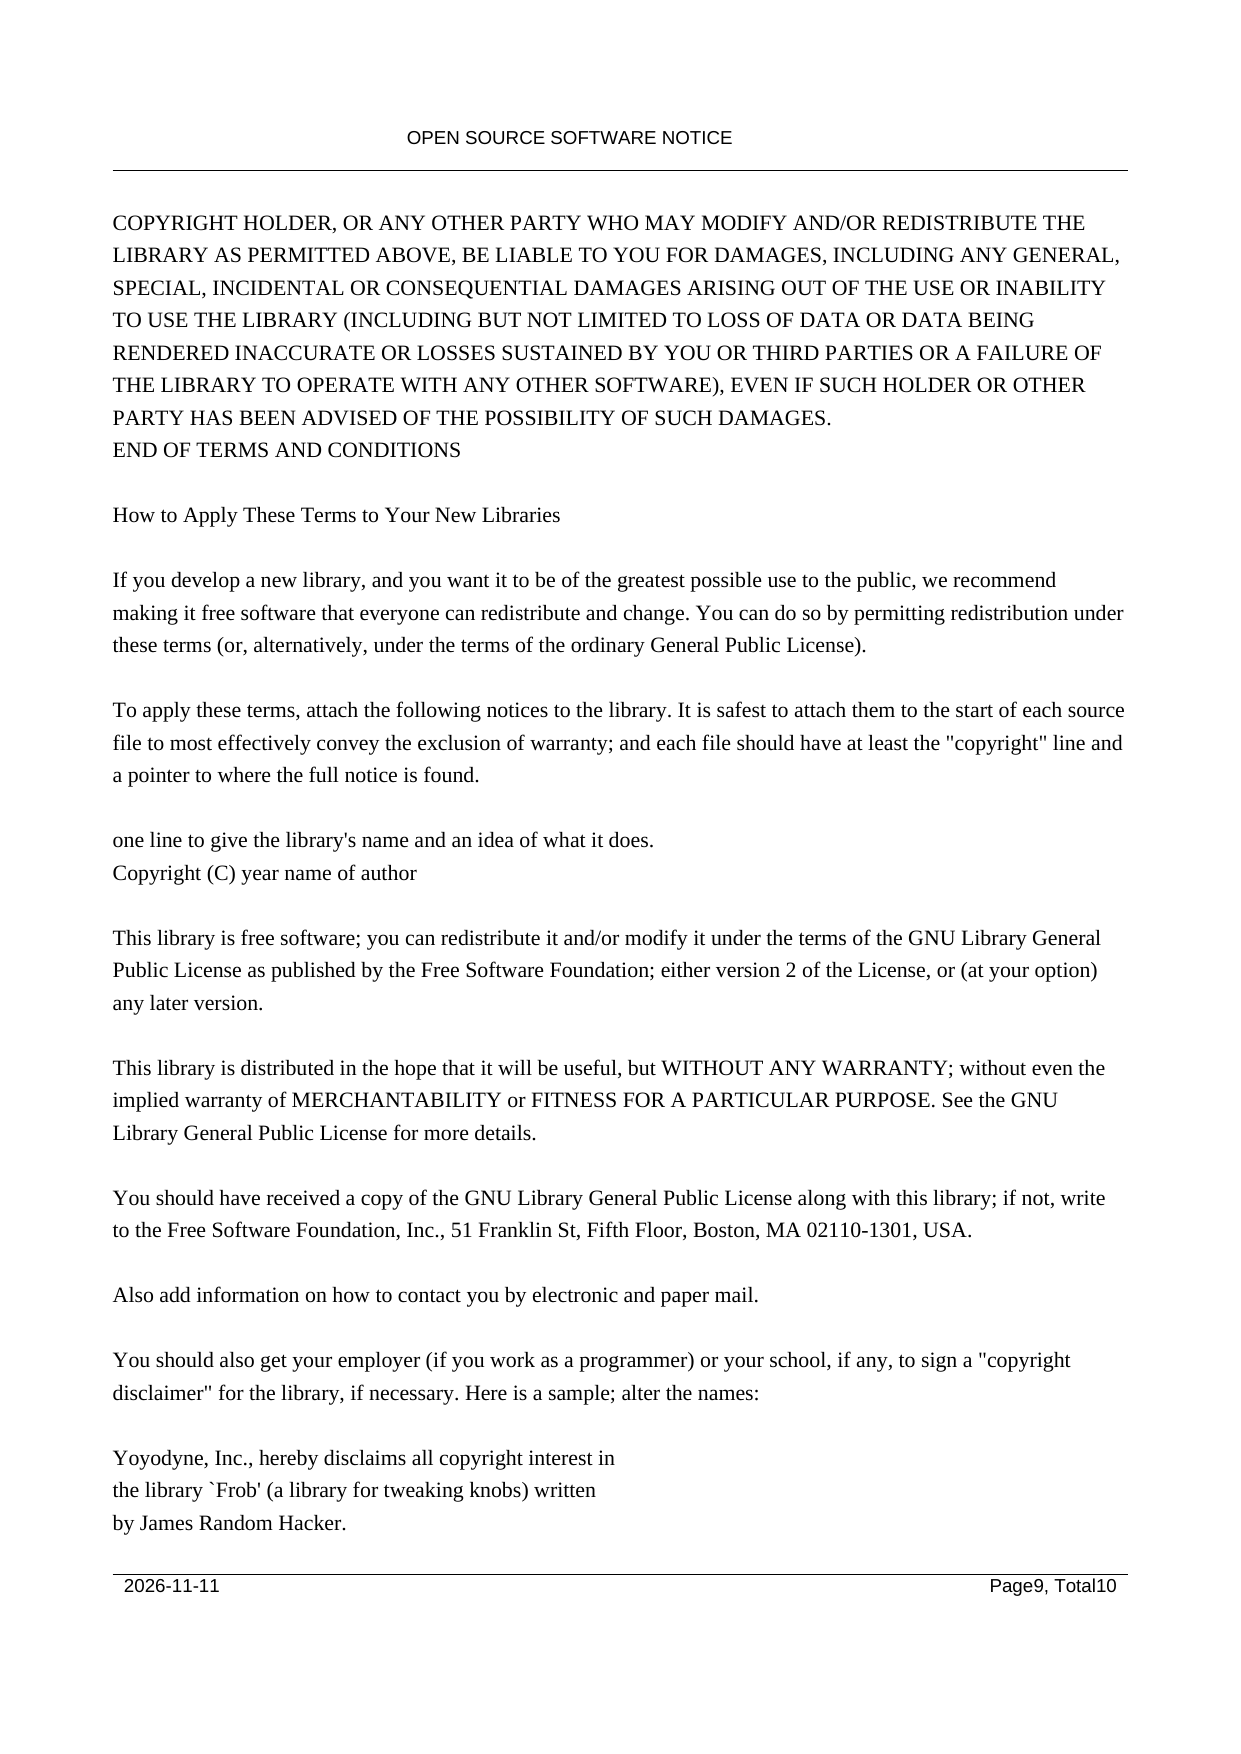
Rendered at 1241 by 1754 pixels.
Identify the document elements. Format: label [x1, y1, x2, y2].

text [112, 206, 1128, 1539]
